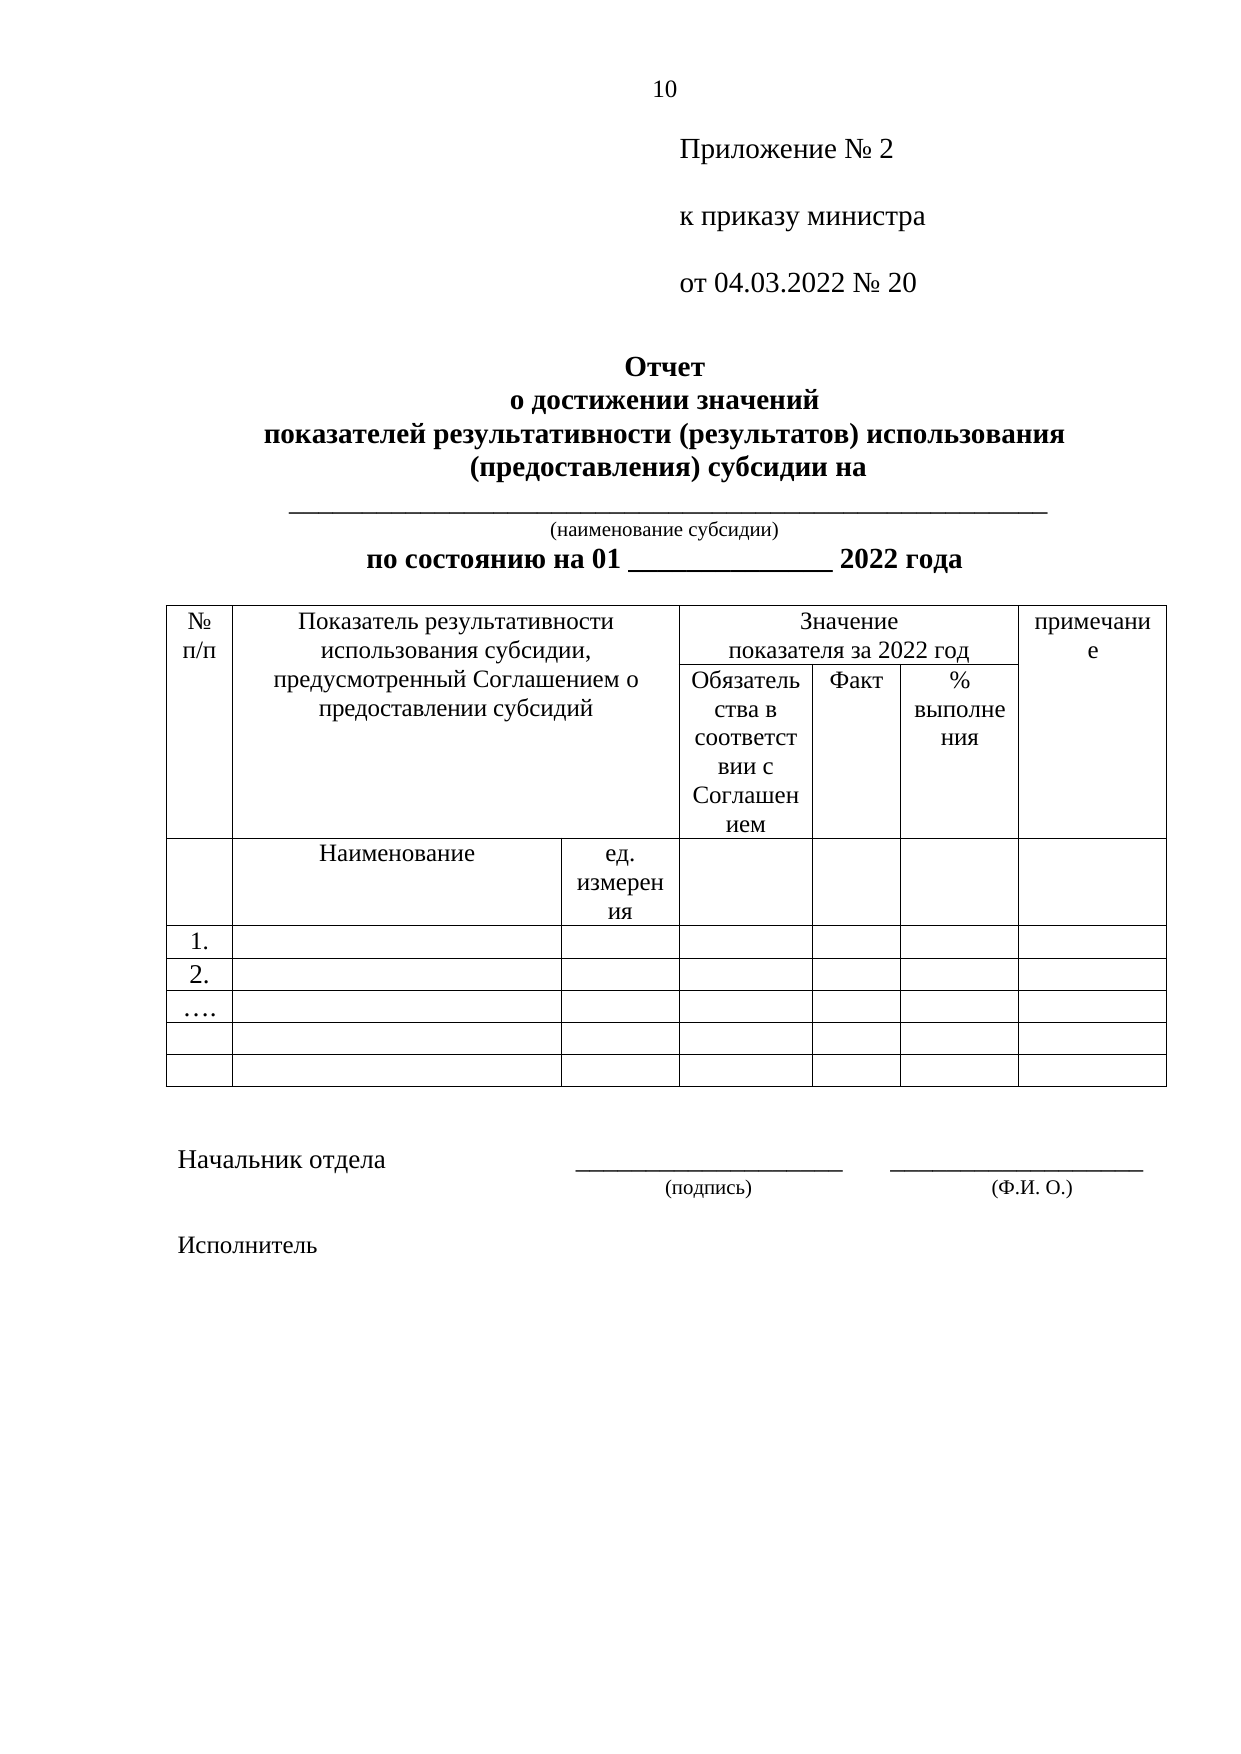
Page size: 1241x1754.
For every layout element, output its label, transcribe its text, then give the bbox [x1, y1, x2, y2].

table_cell [1019, 991, 1166, 1022]
table_cell [813, 1023, 900, 1054]
table_cell Факт [813, 665, 900, 837]
table_cell [680, 926, 812, 957]
table_cell Обязательства в соответствии с Соглашением [680, 665, 812, 837]
text (предоставления) субсидии на [177, 449, 1152, 483]
table_cell [167, 1023, 232, 1054]
table_cell [901, 991, 1018, 1022]
table_cell [680, 839, 812, 925]
table_cell [813, 839, 900, 925]
table_cell [233, 1055, 561, 1086]
text от 04.03.2022 № 20 [679, 265, 1152, 299]
table_cell [1019, 959, 1166, 989]
table_cell 1. [167, 926, 232, 957]
table_cell [813, 959, 900, 989]
text показателей результативности (результатов) использования [177, 416, 1152, 449]
table_cell ед. измерения [562, 839, 679, 925]
text к приказу министра [679, 198, 1152, 232]
table_cell [233, 926, 561, 957]
table_cell [813, 1055, 900, 1086]
table_cell [1019, 1055, 1166, 1086]
table_cell [562, 959, 679, 989]
table_header Значение показателя за 2022 год [680, 606, 1018, 664]
table_cell [680, 1055, 812, 1086]
table_cell [901, 1023, 1018, 1054]
text о достижении значений [177, 382, 1152, 416]
text (наименование субсидии) [177, 517, 1152, 541]
table_cell [562, 926, 679, 957]
table_cell [901, 1055, 1018, 1086]
table_cell [680, 991, 812, 1022]
table_cell …. [167, 991, 232, 1022]
table_cell [1019, 839, 1166, 925]
table_cell [901, 839, 1018, 925]
table_cell Наименование [233, 839, 561, 925]
table_header № п/п [167, 606, 232, 837]
table_cell [562, 1055, 679, 1086]
table_cell [1019, 926, 1166, 957]
table_header примечание [1019, 606, 1166, 837]
text Отчет [177, 349, 1152, 382]
table_cell [813, 991, 900, 1022]
text (подпись) (Ф.И. О.) [177, 1175, 1152, 1199]
text ____________________________________________________ [177, 483, 1152, 517]
table_cell [233, 991, 561, 1022]
table_header Показатель результативности использования субсидии, предусмотренный Соглашением о предоставлении субсидий [233, 606, 679, 837]
text Приложение № 2 [679, 131, 1152, 165]
table_cell [233, 959, 561, 989]
table_cell [901, 959, 1018, 989]
table_cell % выполнения [901, 665, 1018, 837]
table_cell [1019, 1023, 1166, 1054]
table_cell [680, 1023, 812, 1054]
table_cell [562, 1023, 679, 1054]
table_cell [233, 1023, 561, 1054]
text по состоянию на 01 ______________ 2022 года [177, 541, 1152, 574]
table_cell [901, 926, 1018, 957]
table_cell [813, 926, 900, 957]
table_cell [167, 839, 232, 925]
text Исполнитель [177, 1230, 1152, 1259]
table_cell [680, 959, 812, 989]
text Начальник отдела ___________________ __________________ [177, 1142, 1152, 1175]
table_cell [167, 1055, 232, 1086]
table_cell 2. [167, 959, 232, 989]
table_cell [562, 991, 679, 1022]
